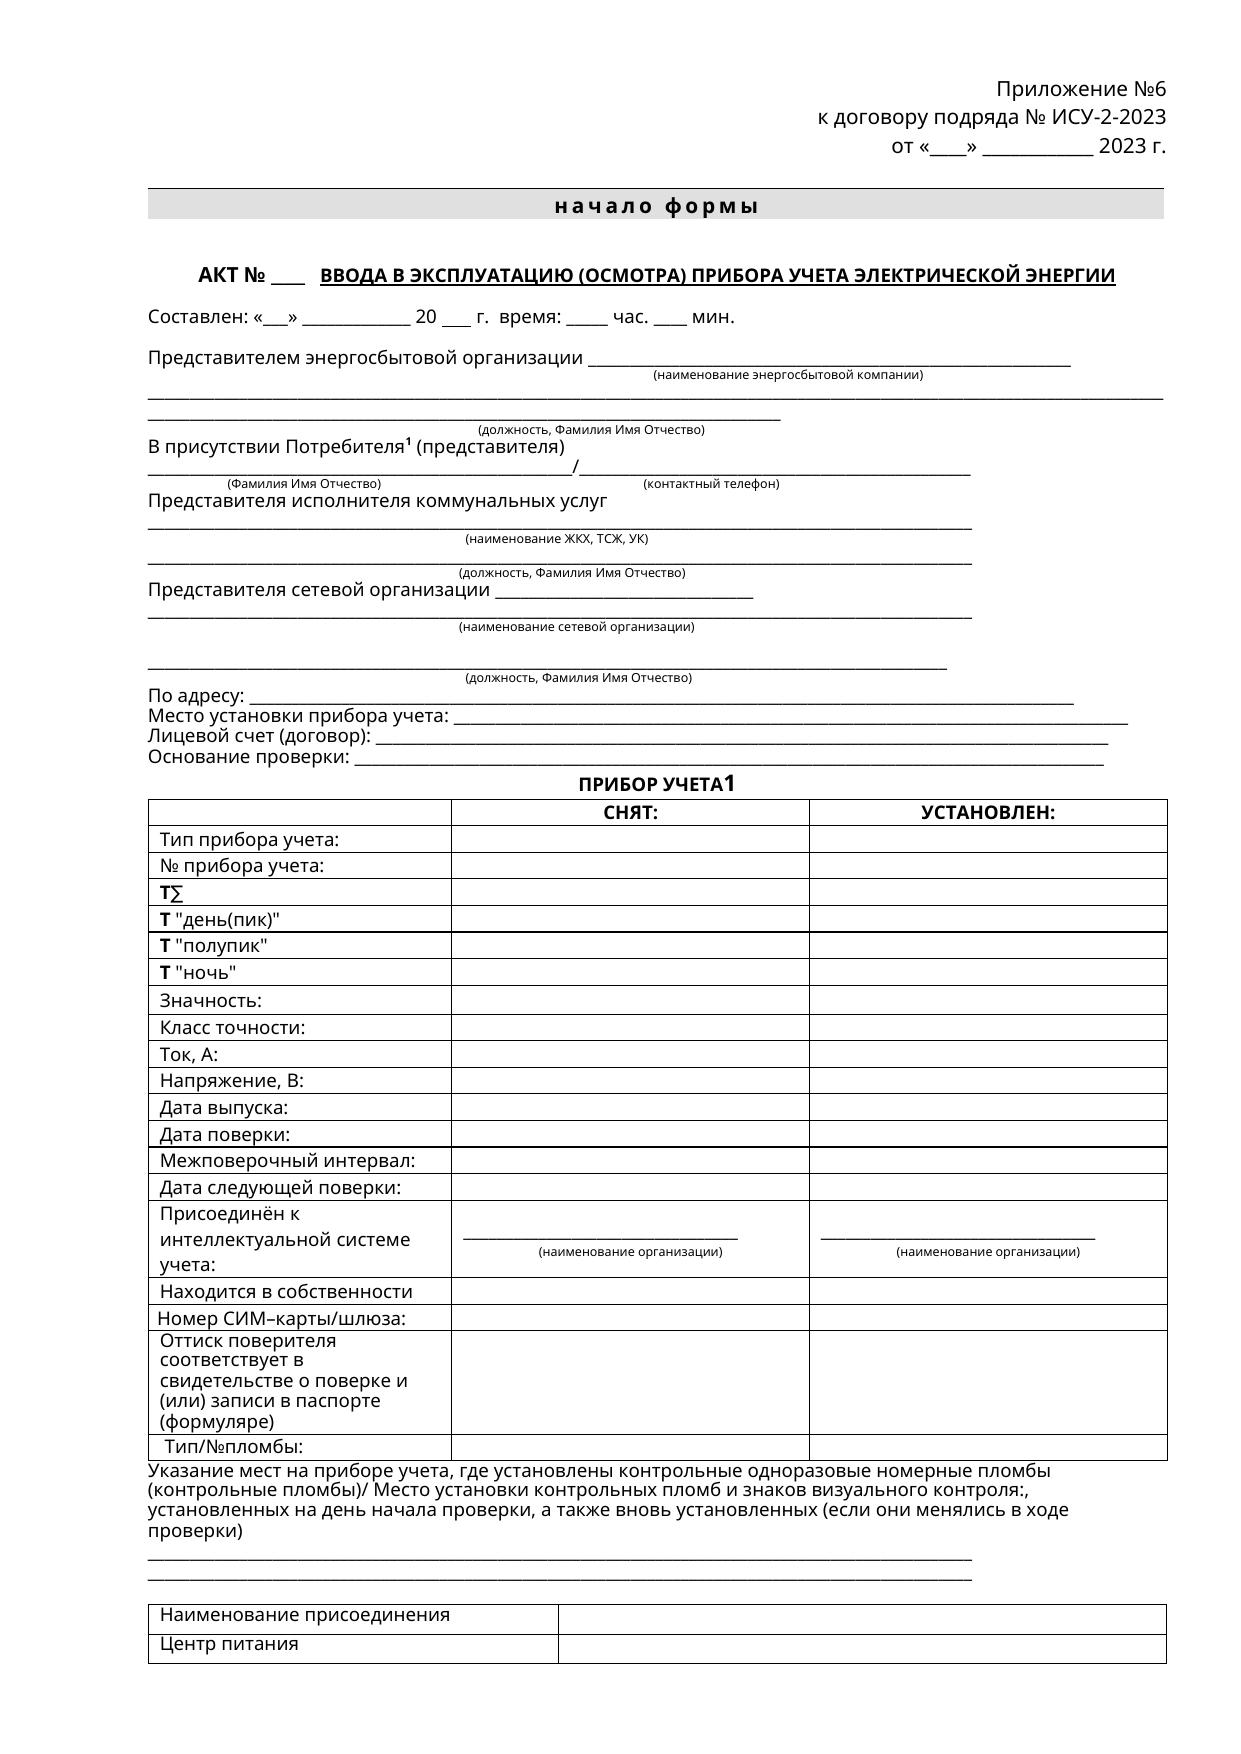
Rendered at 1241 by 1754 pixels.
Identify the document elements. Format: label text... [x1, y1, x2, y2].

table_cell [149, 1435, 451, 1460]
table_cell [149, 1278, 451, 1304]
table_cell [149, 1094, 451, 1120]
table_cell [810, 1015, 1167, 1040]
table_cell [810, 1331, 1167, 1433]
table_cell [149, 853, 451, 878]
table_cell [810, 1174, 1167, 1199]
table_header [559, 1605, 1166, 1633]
text (наименование ЖКХ, ТСЖ, УК) [148, 532, 1167, 546]
text По адресу: ___________________________________________________________________________________________________ [148, 686, 1167, 706]
subtitle Приложение №6 [797, 74, 1167, 102]
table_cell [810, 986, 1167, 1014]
text ПРИБОР УЧЕТА1 [148, 767, 1167, 799]
text (должность, Фамилия Имя Отчество) [148, 672, 1167, 686]
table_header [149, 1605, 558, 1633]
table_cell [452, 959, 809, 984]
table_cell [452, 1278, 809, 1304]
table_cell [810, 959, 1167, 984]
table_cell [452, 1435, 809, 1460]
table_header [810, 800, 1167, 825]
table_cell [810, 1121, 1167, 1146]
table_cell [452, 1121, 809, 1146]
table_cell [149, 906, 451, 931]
text Представителя сетевой организации _______________________________ [148, 580, 1167, 601]
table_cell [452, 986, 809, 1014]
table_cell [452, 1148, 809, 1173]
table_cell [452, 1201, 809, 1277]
text В присутствии Потребителя1 (представителя) [148, 437, 1167, 457]
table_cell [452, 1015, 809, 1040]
text АКТ № _____ ввода в эксплуатацию (Осмотра) прибора учета электрической энергии [148, 264, 1167, 287]
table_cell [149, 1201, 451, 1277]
text начало формы [148, 189, 1164, 219]
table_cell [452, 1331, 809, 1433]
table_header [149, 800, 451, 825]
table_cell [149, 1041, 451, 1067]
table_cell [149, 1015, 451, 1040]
text ___________________________________________________________________________________________________ [148, 546, 1167, 566]
text Указание мест на приборе учета, где установлены контрольные одноразовые номерные пломбы (контрольные пломбы)/ Место установки контрольных пломб и знаков визуального контроля:, установленных на день начала проверки, а также вновь установленных (если они менялись в ходе проверки) [148, 1461, 1167, 1543]
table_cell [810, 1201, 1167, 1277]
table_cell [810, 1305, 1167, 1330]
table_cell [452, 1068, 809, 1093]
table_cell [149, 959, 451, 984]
text Место установки прибора учета: _________________________________________________________________________________ [148, 706, 1167, 727]
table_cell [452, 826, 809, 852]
text ________________________________________________________________________________________________ [148, 652, 1167, 672]
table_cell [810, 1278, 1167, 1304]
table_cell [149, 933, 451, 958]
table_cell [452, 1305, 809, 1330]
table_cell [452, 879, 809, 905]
text Представителя исполнителя коммунальных услуг ___________________________________________________________________________________________________ [148, 492, 1167, 532]
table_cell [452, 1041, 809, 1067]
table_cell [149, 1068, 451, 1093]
text (наименование сетевой организации) [148, 621, 1167, 634]
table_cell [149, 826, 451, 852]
text (Фамилия Имя Отчество) (контактный телефон) [148, 478, 1167, 492]
text Основание проверки: __________________________________________________________________________________________ [148, 747, 1167, 767]
text ___________________________________________________/_______________________________________________ [148, 457, 1167, 478]
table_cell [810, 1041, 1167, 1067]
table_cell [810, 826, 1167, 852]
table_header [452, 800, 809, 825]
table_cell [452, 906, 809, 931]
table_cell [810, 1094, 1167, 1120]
text ___________________________________________________________________________________________________ ___________________________________________________________________________________________________ [148, 1543, 1167, 1583]
text (наименование энергосбытовой компании) ______________________________________________________________________________________________________________________________________________________________________________________________________ [148, 369, 1167, 423]
text Представителем энергосбытовой организации __________________________________________________________ [148, 348, 1167, 369]
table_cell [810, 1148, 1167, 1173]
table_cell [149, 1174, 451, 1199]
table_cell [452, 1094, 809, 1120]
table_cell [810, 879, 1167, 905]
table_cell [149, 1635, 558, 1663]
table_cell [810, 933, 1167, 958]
text Лицевой счет (договор): ________________________________________________________________________________________ [148, 727, 1167, 747]
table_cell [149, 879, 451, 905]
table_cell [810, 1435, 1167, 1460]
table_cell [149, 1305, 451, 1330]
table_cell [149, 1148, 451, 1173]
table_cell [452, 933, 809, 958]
text Составлен: «___» _____________ 20 г. время: _____ час. ____ мин. [148, 308, 1167, 328]
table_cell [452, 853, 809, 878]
text (должность, Фамилия Имя Отчество) [148, 566, 1167, 580]
text (должность, Фамилия Имя Отчество) [148, 423, 1167, 437]
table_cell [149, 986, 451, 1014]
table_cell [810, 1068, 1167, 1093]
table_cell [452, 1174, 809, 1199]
text ___________________________________________________________________________________________________ [148, 601, 1167, 621]
text к договору подряда № ИСУ-2-2023 [783, 102, 1167, 131]
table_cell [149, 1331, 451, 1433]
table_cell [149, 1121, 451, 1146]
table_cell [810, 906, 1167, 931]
text от «____» ____________ 2023 г. [797, 131, 1167, 159]
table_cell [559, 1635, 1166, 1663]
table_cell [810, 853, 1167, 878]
